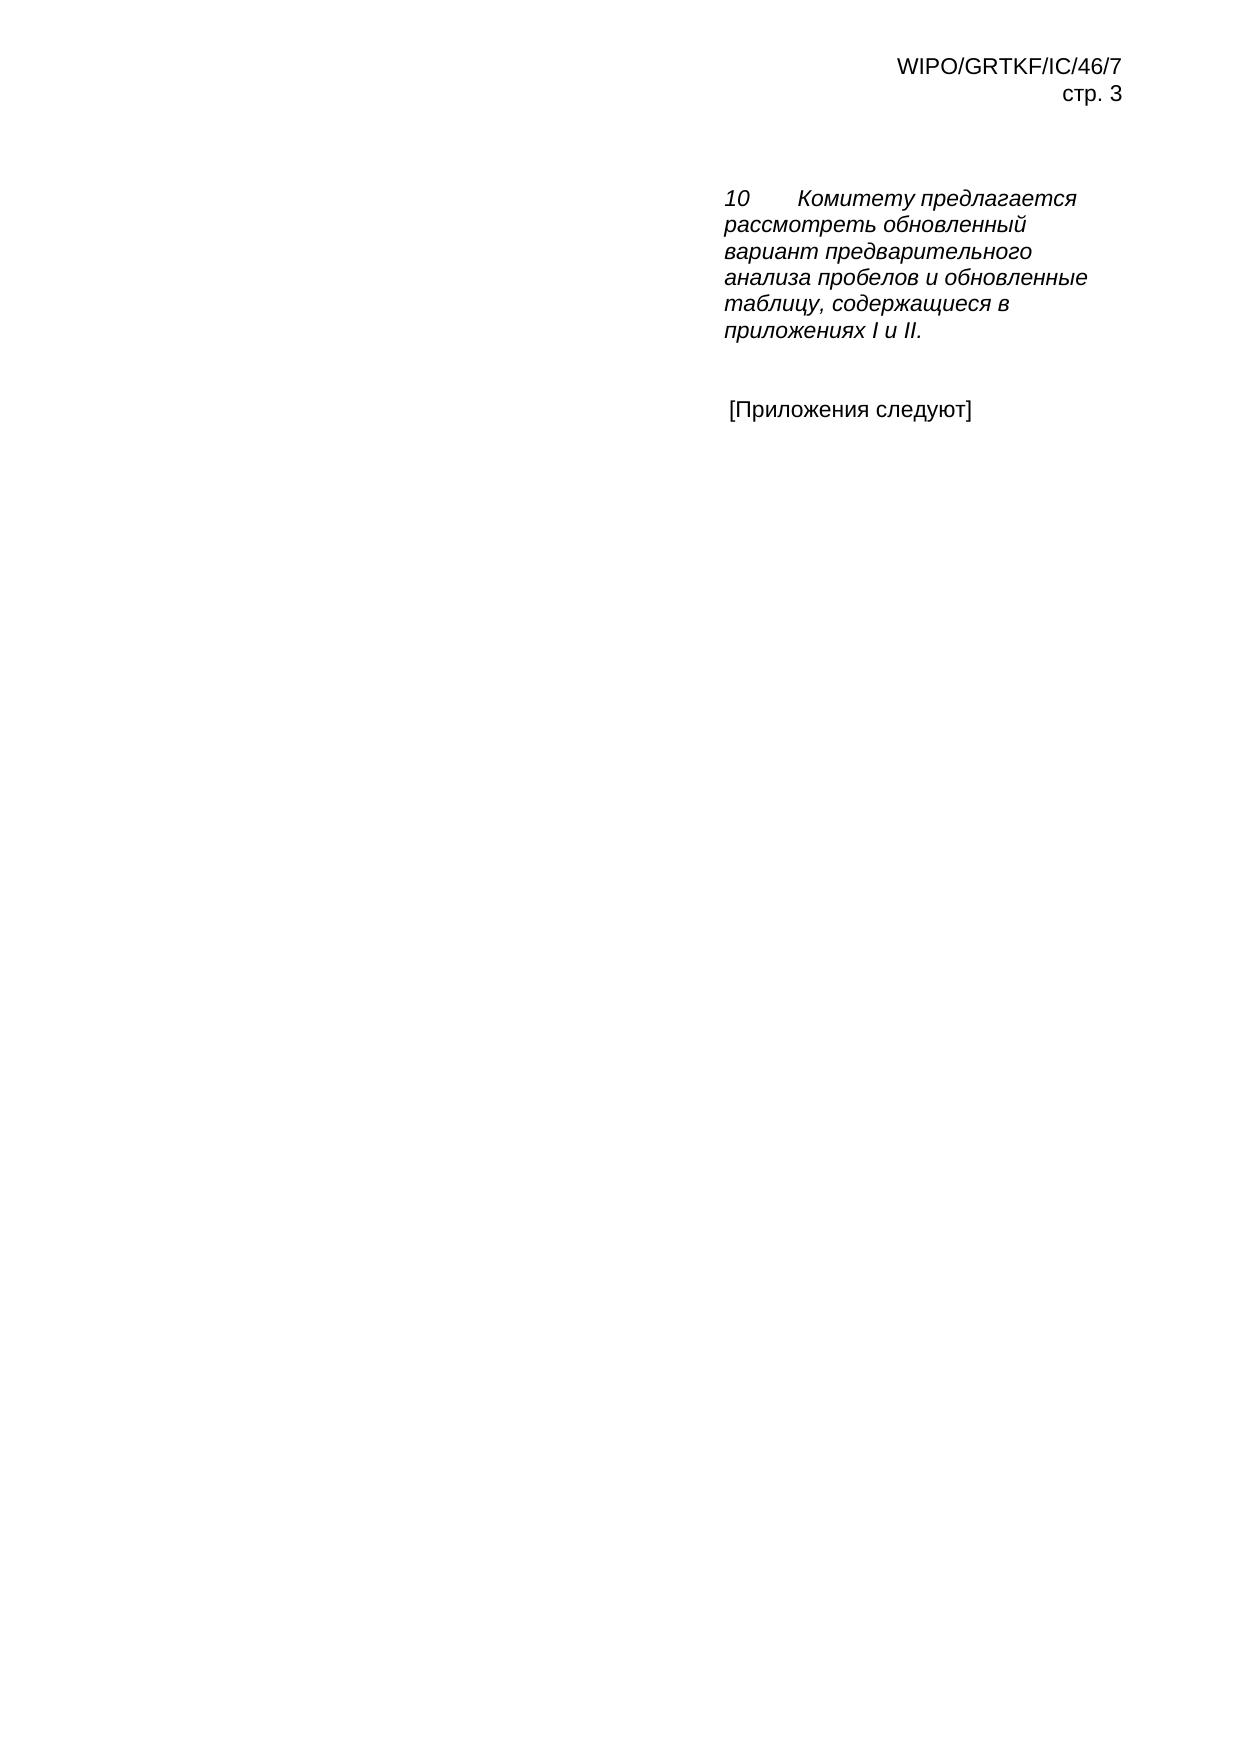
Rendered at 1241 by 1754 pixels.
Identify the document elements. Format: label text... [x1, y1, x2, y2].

text Комитету предлагается рассмотреть обновленный вариант предварительного анализа пробелов и обновленные таблицу, содержащиеся в приложениях I и II. [724, 185, 1122, 343]
text [Приложения следуют] [729, 396, 1122, 422]
